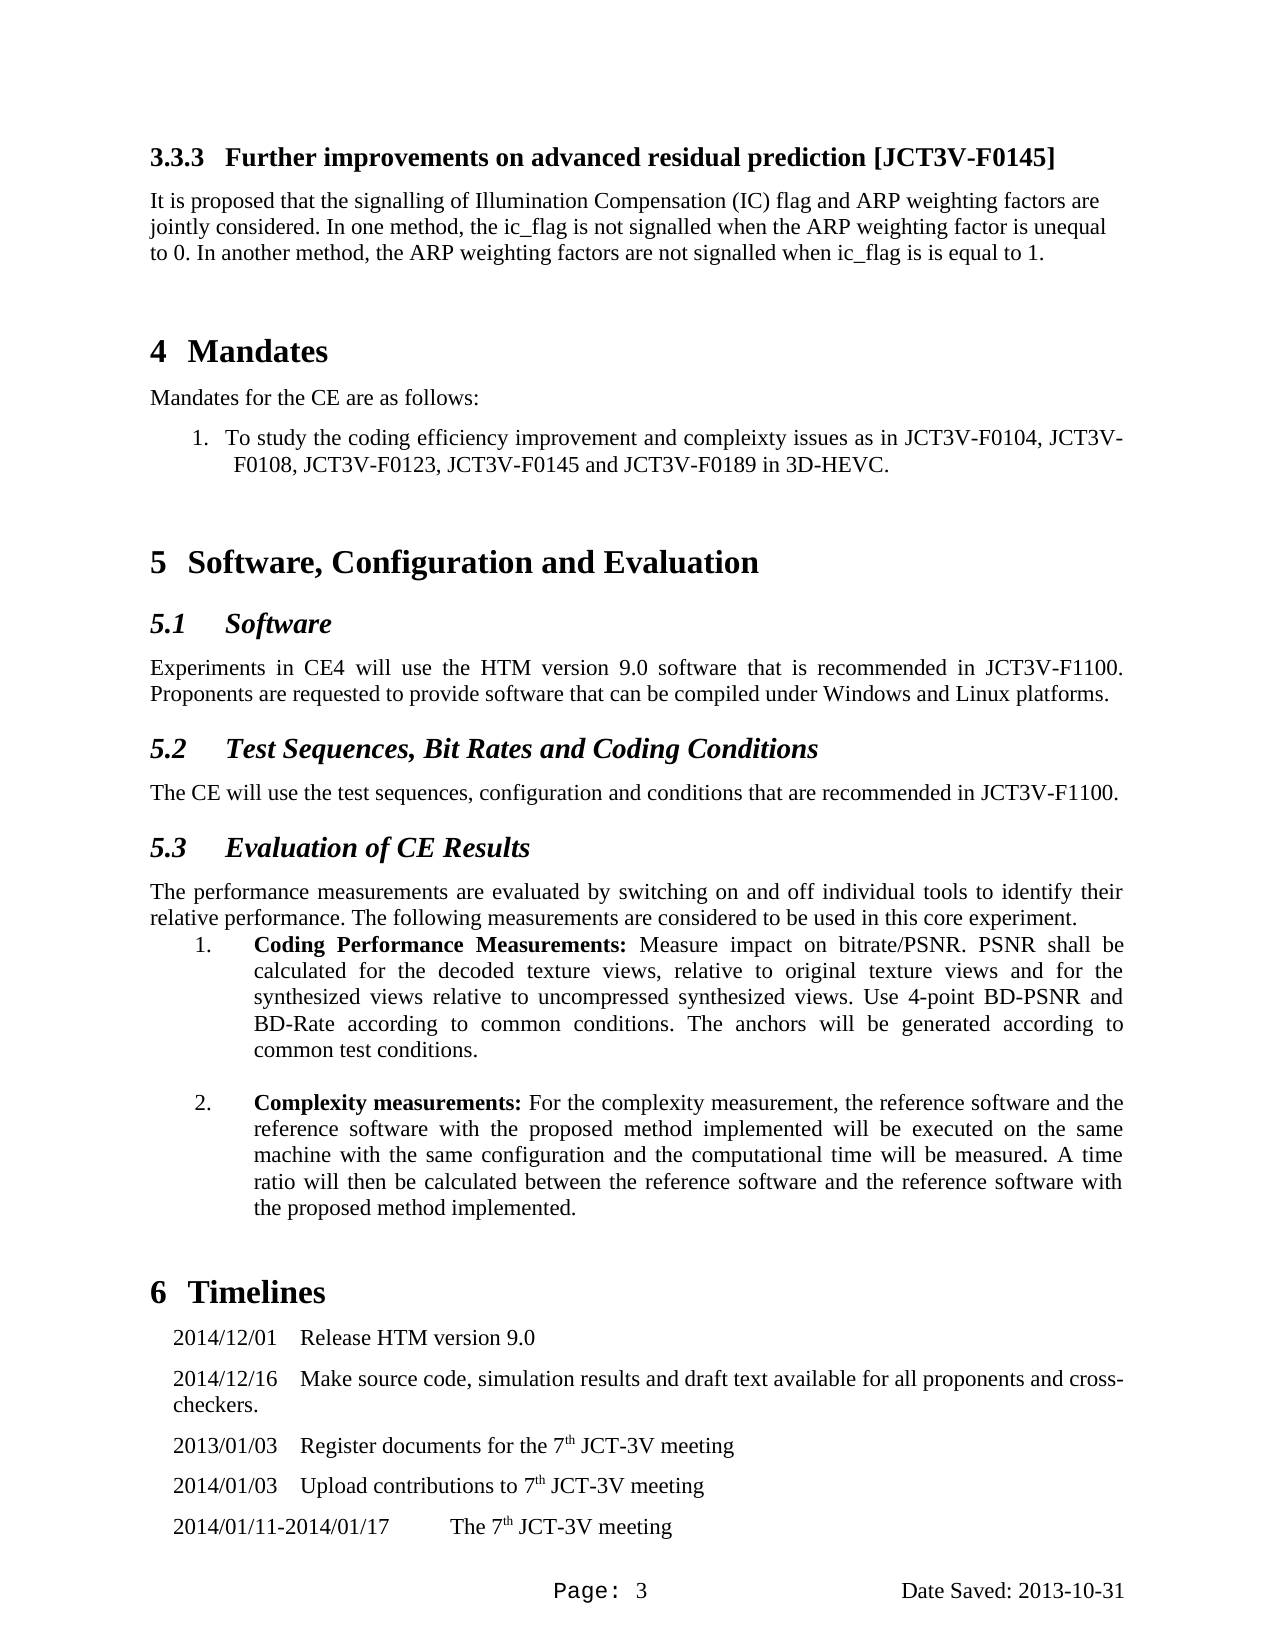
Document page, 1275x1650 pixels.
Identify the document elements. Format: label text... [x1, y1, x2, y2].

text 2013/01/03 Register documents for the 7th JCT-3V meeting [173, 1432, 1125, 1458]
text 2014/12/01 Release HTM version 9.0 [173, 1324, 1125, 1351]
subtitle Further improvements on advanced residual prediction [JCT3V-F0145] [150, 141, 1125, 172]
list To study the coding efficiency improvement and compleixty issues as in JCT3V-F0104, JCT3V-F0108, JCT3V-F0123, JCT3V-F0145 and JCT3V-F0189 in 3D-HEVC. [192, 424, 1125, 477]
subtitle Mandates [150, 331, 1125, 369]
list Coding Performance Measurements: Measure impact on bitrate/PSNR. PSNR shall be calculated for the decoded texture views, relative to original texture views and for the synthesized views relative to uncompressed synthesized views. Use 4-point BD-PSNR and BD-Rate according to common conditions. The anchors will be generated according to common test conditions. [194, 931, 1125, 1062]
subtitle Test Sequences, Bit Rates and Coding Conditions [150, 731, 1125, 765]
subtitle Software, Configuration and Evaluation [150, 542, 1125, 581]
subtitle Timelines [150, 1272, 1125, 1310]
text The performance measurements are evaluated by switching on and off individual tools to identify their relative performance. The following measurements are considered to be used in this core experiment. [150, 878, 1125, 931]
subtitle Software [150, 606, 1125, 639]
text It is proposed that the signalling of Illumination Compensation (IC) flag and ARP weighting factors are jointly considered. In one method, the ic_flag is not signalled when the ARP weighting factor is unequal to 0. In another method, the ARP weighting factors are not signalled when ic_flag is is equal to 1. [150, 187, 1125, 266]
list Complexity measurements: For the complexity measurement, the reference software and the reference software with the proposed method implemented will be executed on the same machine with the same configuration and the computational time will be measured. A time ratio will then be calculated between the reference software and the reference software with the proposed method implemented. [194, 1089, 1125, 1221]
text Experiments in CE4 will use the HTM version 9.0 software that is recommended in JCT3V-F1100. Proponents are requested to provide software that can be compiled under Windows and Linux platforms. [150, 653, 1125, 706]
text 2014/01/03 Upload contributions to 7th JCT-3V meeting [173, 1472, 1125, 1499]
text 2014/12/16 Make source code, simulation results and draft text available for all proponents and cross-checkers. [173, 1365, 1125, 1418]
text Mandates for the CE are as follows: [150, 384, 1125, 410]
text The CE will use the test sequences, configuration and conditions that are recommended in JCT3V-F1100. [150, 779, 1125, 805]
text 2014/01/11-2014/01/17 The 7th JCT-3V meeting [173, 1513, 1125, 1539]
subtitle Evaluation of CE Results [150, 830, 1125, 864]
